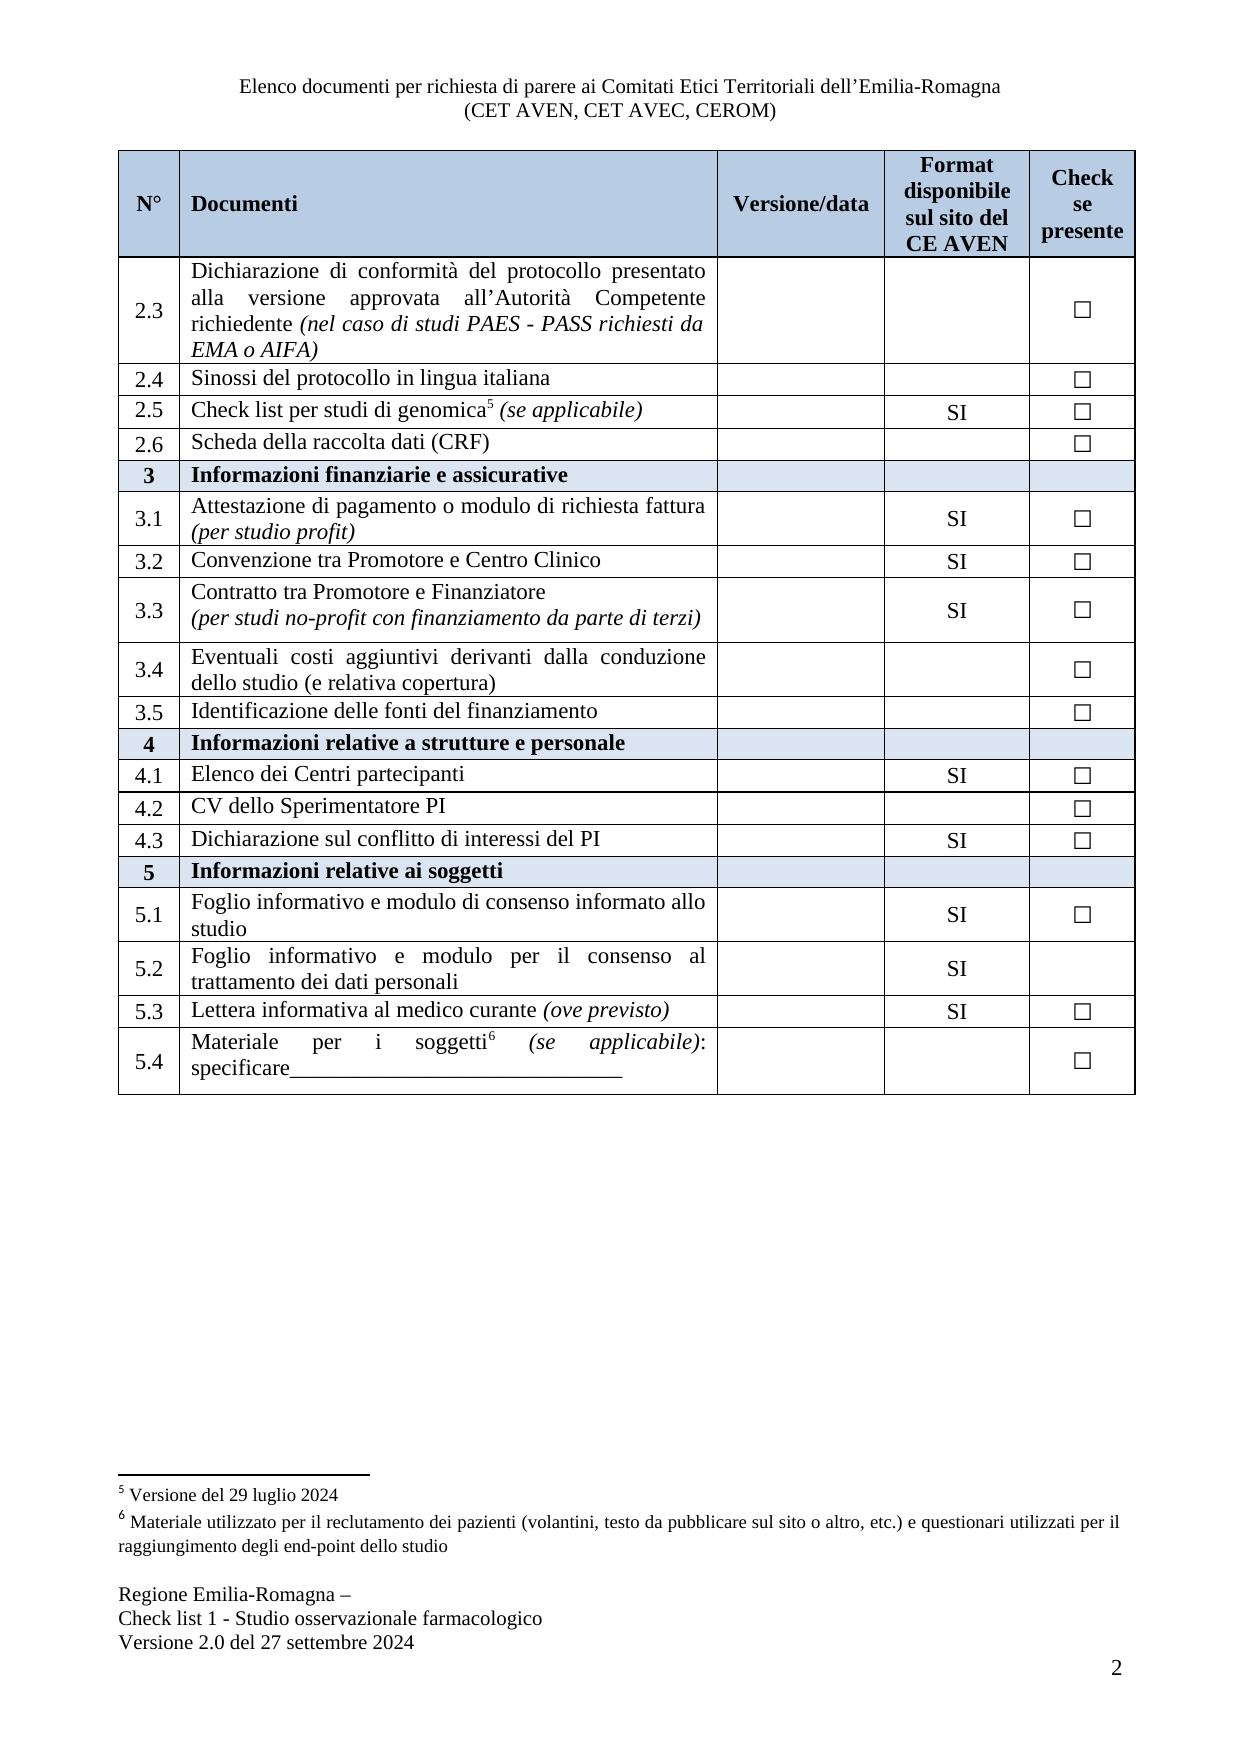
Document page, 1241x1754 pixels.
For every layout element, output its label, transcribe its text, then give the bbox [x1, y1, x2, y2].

table_cell Check list per studi di genomica (se applicabile) [180, 396, 717, 427]
table_cell 3 [119, 461, 179, 491]
table_cell Materiale per i soggetti (se applicabile): specificare_____________________________ [180, 1028, 717, 1094]
table_cell [885, 258, 1029, 363]
table_cell [1030, 546, 1134, 577]
table_cell [718, 942, 884, 995]
table_cell [1030, 258, 1134, 363]
table_cell [718, 546, 884, 577]
table_cell SI [885, 996, 1029, 1027]
table_header Versione/data [718, 151, 884, 256]
table_cell [1030, 888, 1134, 941]
table_cell 2.4 [119, 364, 179, 395]
table_cell [1030, 1028, 1134, 1094]
table_cell Elenco dei Centri partecipanti [180, 760, 717, 791]
table_cell [718, 888, 884, 941]
table_cell 2.5 [119, 396, 179, 427]
table_cell SI [885, 492, 1029, 545]
table_cell [885, 1028, 1029, 1094]
table_cell 4 [119, 729, 179, 759]
table_cell Lettera informativa al medico curante (ove previsto) [180, 996, 717, 1027]
table_cell 3.5 [119, 697, 179, 728]
table_cell SI [885, 396, 1029, 427]
table_cell 5.1 [119, 888, 179, 941]
table_cell [1030, 825, 1134, 856]
table_cell [718, 825, 884, 856]
table_cell [1030, 793, 1134, 824]
table_cell [718, 643, 884, 696]
table_cell 2.3 [119, 258, 179, 363]
table_cell 4.1 [119, 760, 179, 791]
table_cell [718, 396, 884, 427]
table_cell Informazioni relative ai soggetti [180, 857, 717, 887]
table_cell [718, 697, 884, 728]
table_cell [718, 461, 884, 491]
table_cell SI [885, 760, 1029, 791]
table_cell [718, 258, 884, 363]
table_cell 3.4 [119, 643, 179, 696]
table_header N° [119, 151, 179, 256]
table_cell [1030, 396, 1134, 427]
table_cell 5 [119, 857, 179, 887]
table_cell [1030, 578, 1134, 642]
table_cell SI [885, 888, 1029, 941]
table_header Check se presente [1030, 151, 1134, 256]
table_cell Informazioni relative a strutture e personale [180, 729, 717, 759]
table_cell [718, 857, 884, 887]
table_cell Foglio informativo e modulo di consenso informato allo studio [180, 888, 717, 941]
table_cell [1030, 429, 1134, 460]
table_cell [718, 492, 884, 545]
table_cell 3.2 [119, 546, 179, 577]
table_cell Attestazione di pagamento o modulo di richiesta fattura (per studio profit) [180, 492, 717, 545]
table_cell 5.3 [119, 996, 179, 1027]
table_cell 2.6 [119, 429, 179, 460]
table_cell [885, 857, 1029, 887]
table_cell [718, 729, 884, 759]
table_cell [885, 429, 1029, 460]
table_cell [885, 793, 1029, 824]
table_cell [885, 364, 1029, 395]
table_cell Informazioni finanziarie e assicurative [180, 461, 717, 491]
table_cell [718, 1028, 884, 1094]
table_cell Convenzione tra Promotore e Centro Clinico [180, 546, 717, 577]
table_cell [1030, 643, 1134, 696]
table_cell Scheda della raccolta dati (CRF) [180, 429, 717, 460]
table_cell CV dello Sperimentatore PI [180, 793, 717, 824]
table_cell 5.2 [119, 942, 179, 995]
table_header Documenti [180, 151, 717, 256]
table_cell [1030, 729, 1134, 759]
table_cell [718, 364, 884, 395]
table_cell Dichiarazione sul conflitto di interessi del PI [180, 825, 717, 856]
table_cell Foglio informativo e modulo per il consenso al trattamento dei dati personali [180, 942, 717, 995]
table_cell [1030, 697, 1134, 728]
table_cell [885, 729, 1029, 759]
table_cell [885, 697, 1029, 728]
table_cell [1030, 760, 1134, 791]
table_cell [718, 760, 884, 791]
table_cell [718, 578, 884, 642]
table_cell [1030, 996, 1134, 1027]
table_cell [1030, 492, 1134, 545]
table_cell SI [885, 825, 1029, 856]
table_header Format disponibile sul sito del CE AVEN [885, 151, 1029, 256]
table_cell 4.2 [119, 793, 179, 824]
table_cell 4.3 [119, 825, 179, 856]
table_cell [1030, 364, 1134, 395]
table_cell [718, 996, 884, 1027]
table_cell Identificazione delle fonti del finanziamento [180, 697, 717, 728]
table_cell [718, 793, 884, 824]
table_cell Eventuali costi aggiuntivi derivanti dalla conduzione dello studio (e relativa copertura) [180, 643, 717, 696]
table_cell 3.3 [119, 578, 179, 642]
table_cell [1030, 942, 1134, 995]
table_cell Dichiarazione di conformità del protocollo presentato alla versione approvata all’Autorità Competente richiedente (nel caso di studi PAES - PASS richiesti da EMA o AIFA) [180, 258, 717, 363]
table_cell SI [885, 578, 1029, 642]
table_cell [885, 643, 1029, 696]
table_cell [718, 429, 884, 460]
table_cell SI [885, 546, 1029, 577]
table_cell [1030, 461, 1134, 491]
table_cell SI [885, 942, 1029, 995]
table_cell 5.4 [119, 1028, 179, 1094]
table_cell [1030, 857, 1134, 887]
table_cell Sinossi del protocollo in lingua italiana [180, 364, 717, 395]
table_cell [885, 461, 1029, 491]
table_cell Contratto tra Promotore e Finanziatore (per studi no-profit con finanziamento da parte di terzi) [180, 578, 717, 642]
table_cell 3.1 [119, 492, 179, 545]
